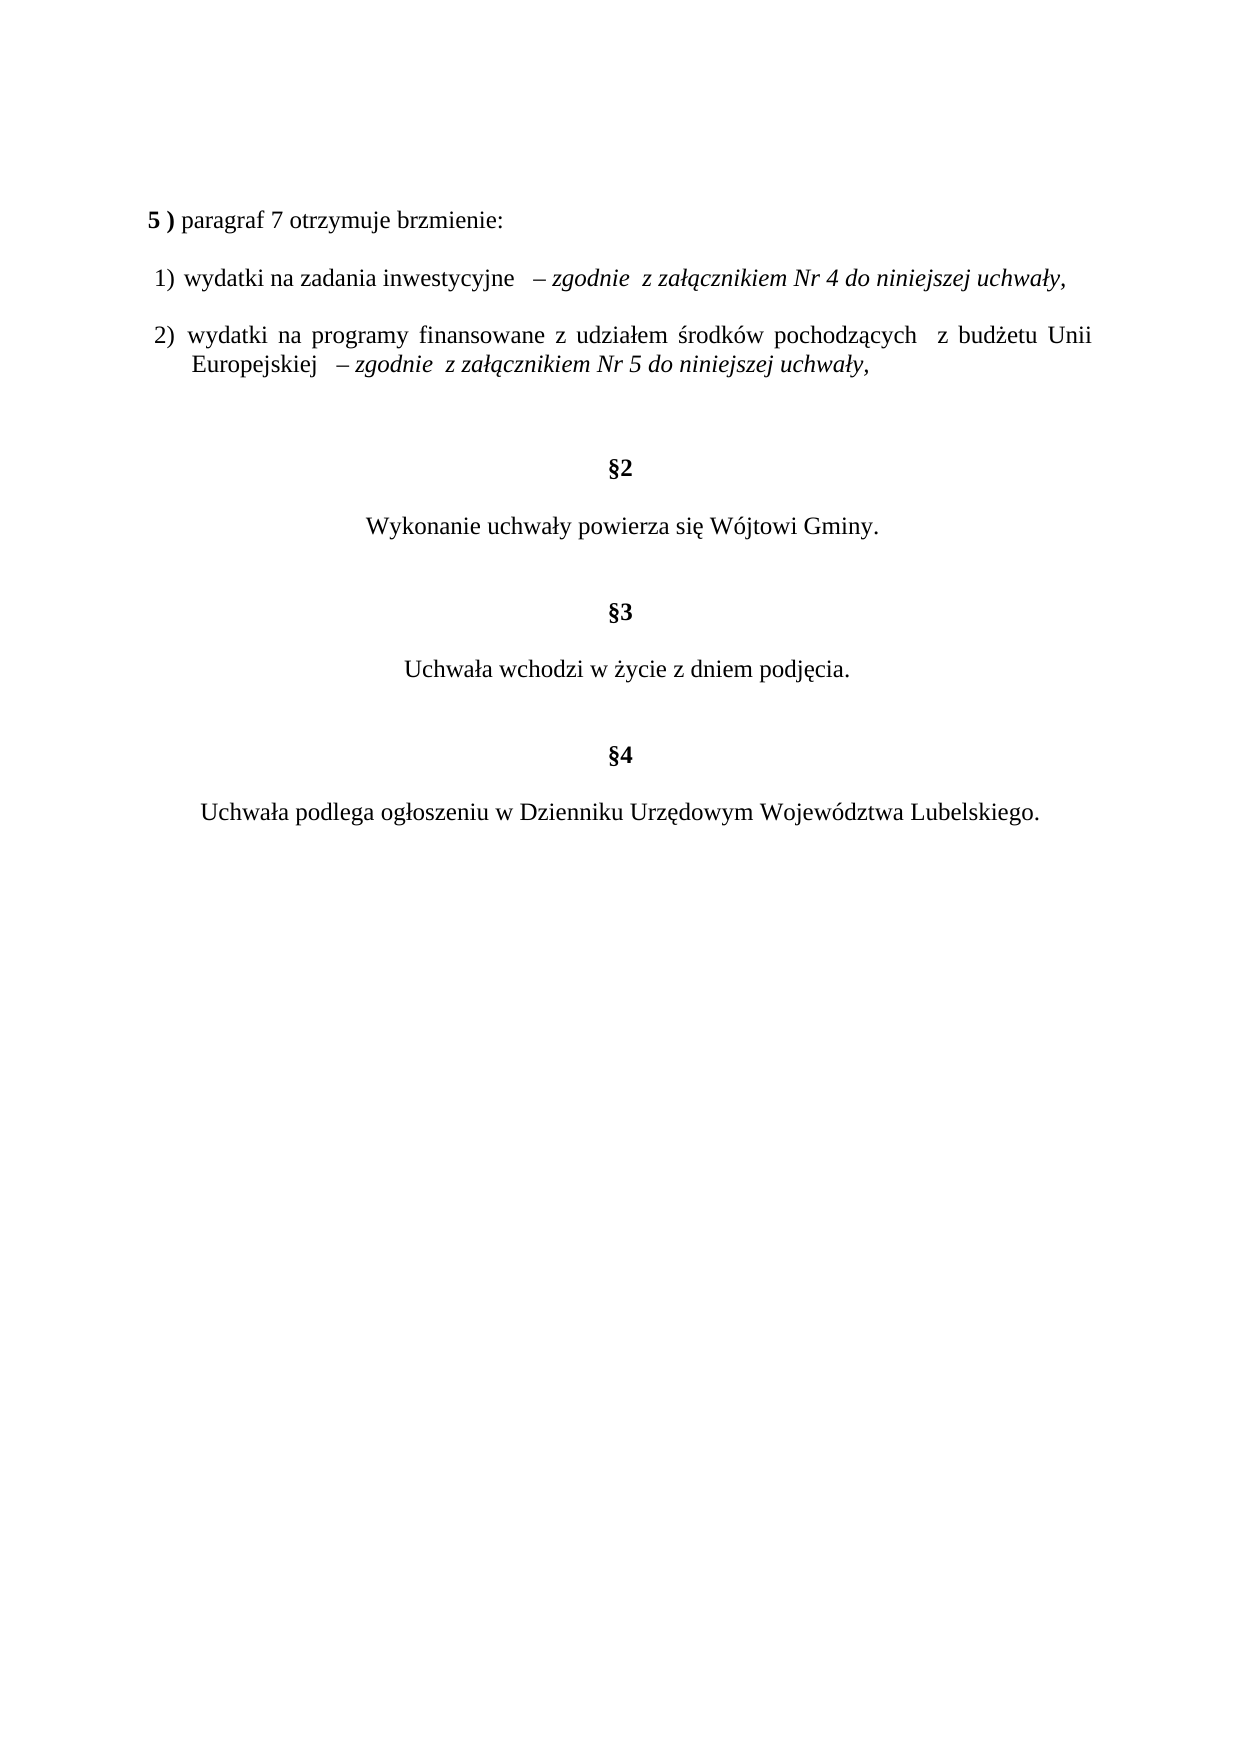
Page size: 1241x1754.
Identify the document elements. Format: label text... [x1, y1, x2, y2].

text Uchwała wchodzi w życie z dniem podjęcia. [148, 654, 1093, 683]
text Wykonanie uchwały powierza się Wójtowi Gminy. [152, 511, 1093, 539]
text §4 [148, 740, 1093, 769]
list wydatki na programy finansowane z udziałem środków pochodzących z budżetu Unii Europejskiej – zgodnie z załącznikiem Nr 5 do niniejszej uchwały, [154, 320, 1093, 378]
list wydatki na zadania inwestycyjne – zgodnie z załącznikiem Nr 4 do niniejszej uchwały, [154, 263, 1093, 291]
text Uchwała podlega ogłoszeniu w Dzienniku Urzędowym Województwa Lubelskiego. [148, 797, 1093, 826]
text §3 [148, 597, 1093, 626]
text §2 [148, 453, 1093, 482]
text 5 ) paragraf 7 otrzymuje brzmienie: [148, 205, 1093, 234]
